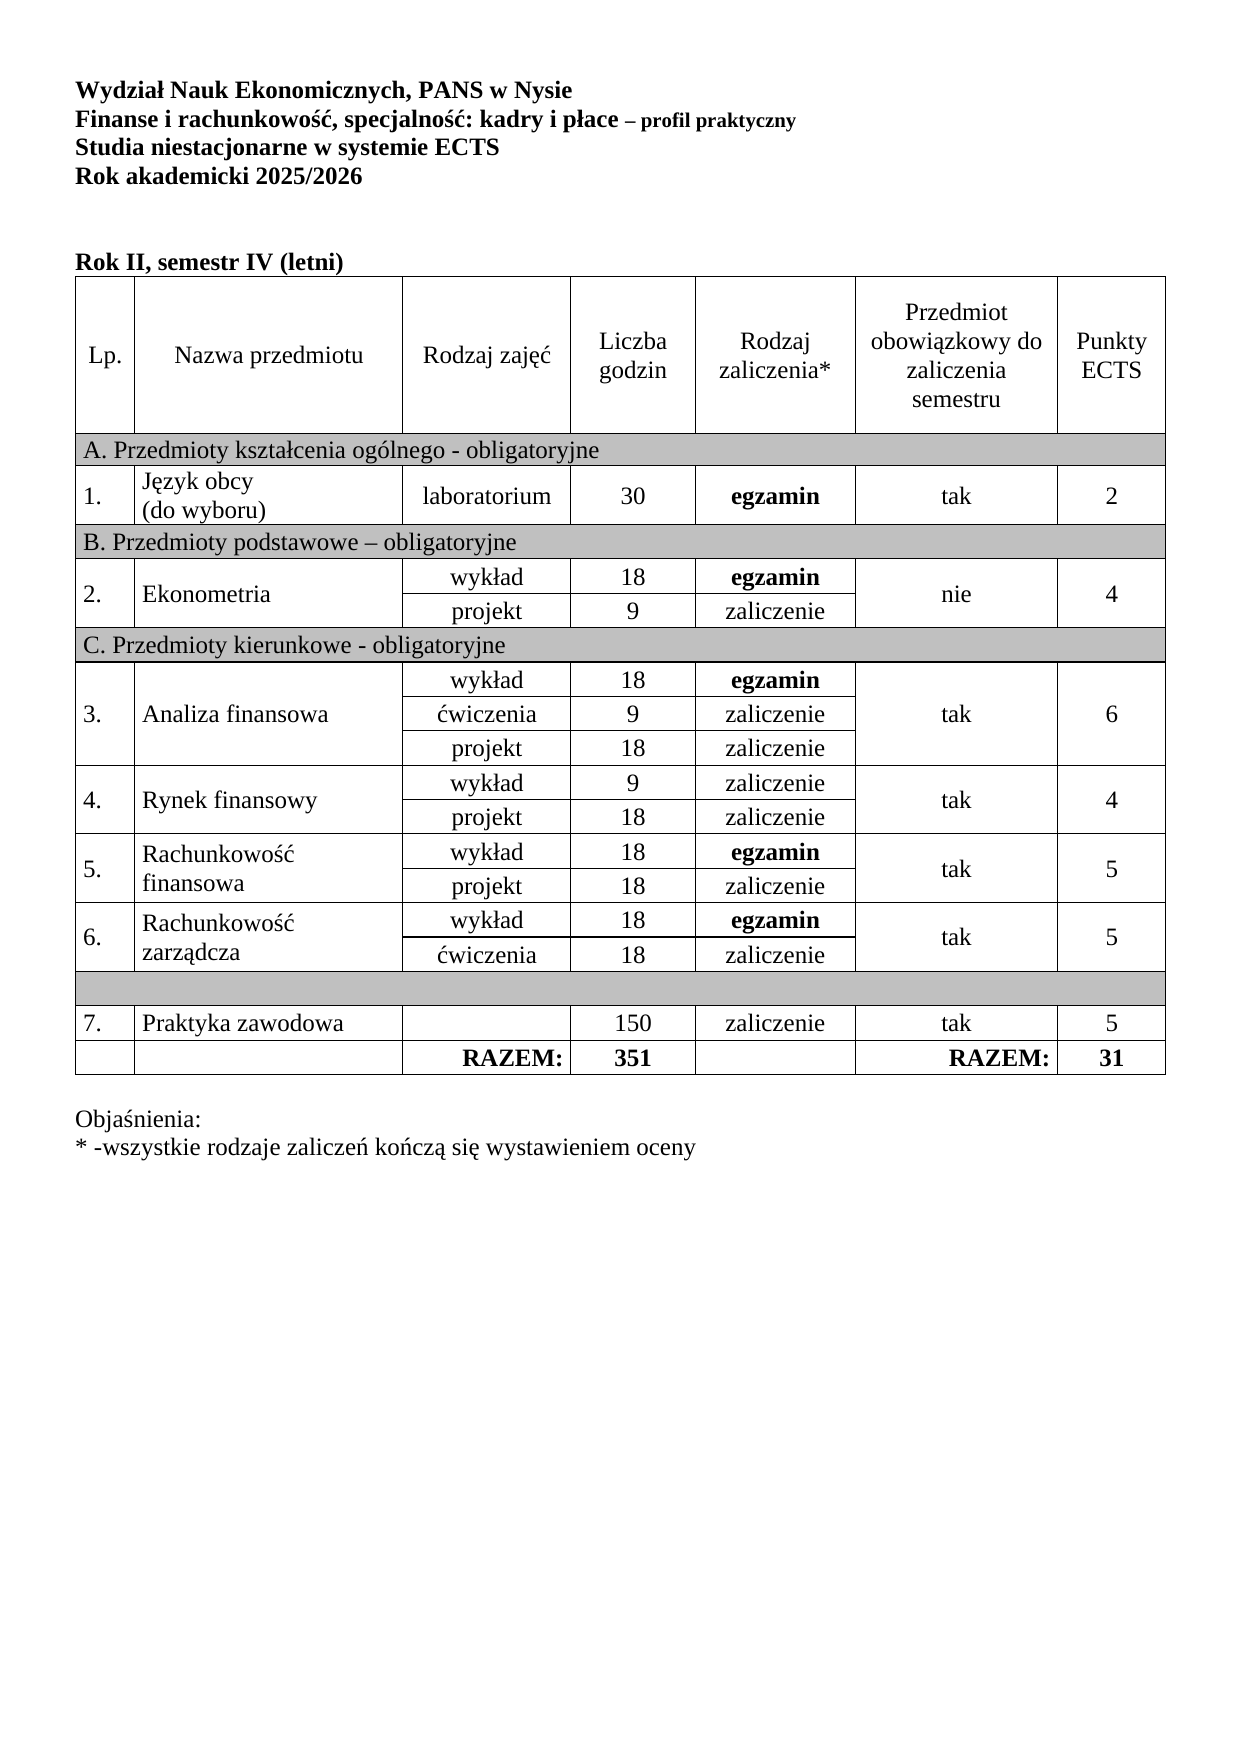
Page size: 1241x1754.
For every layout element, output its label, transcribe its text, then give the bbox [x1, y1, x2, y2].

table_header Przedmiot obowiązkowy do zaliczenia semestru [856, 277, 1057, 432]
table_cell Rachunkowość finansowa [135, 834, 402, 902]
table_cell egzamin [696, 903, 855, 936]
table_cell projekt [403, 594, 570, 627]
table_cell laboratorium [403, 466, 570, 524]
table_cell 150 [571, 1006, 695, 1039]
table_cell ćwiczenia [403, 697, 570, 730]
table_cell nie [856, 559, 1057, 627]
table_cell zaliczenie [696, 869, 855, 902]
text Rok akademicki 2025/2026 [75, 161, 1165, 190]
table_cell 351 [571, 1041, 695, 1074]
table_cell tak [856, 1006, 1057, 1039]
table_cell A. Przedmioty kształcenia ogólnego - obligatoryjne [76, 434, 1165, 465]
text Studia niestacjonarne w systemie ECTS [75, 132, 1165, 161]
table_cell wykład [403, 559, 570, 593]
table_header Lp. [76, 277, 134, 432]
table_cell 18 [571, 869, 695, 902]
table_header Rodzaj zaliczenia* [696, 277, 855, 432]
table_cell projekt [403, 731, 570, 764]
table_header Nazwa przedmiotu [135, 277, 402, 432]
table_cell projekt [403, 800, 570, 833]
table_cell 7. [76, 1006, 134, 1039]
table_cell egzamin [696, 663, 855, 696]
table_cell 2 [1058, 466, 1165, 524]
table_cell Ekonometria [135, 559, 402, 627]
table_cell 5 [1058, 903, 1165, 971]
table_header Liczba godzin [571, 277, 695, 432]
text Rok II, semestr IV (letni) [75, 247, 1165, 276]
table_cell egzamin [696, 834, 855, 868]
table_cell [76, 1041, 134, 1074]
table_cell 5 [1058, 1006, 1165, 1039]
table_cell ćwiczenia [403, 938, 570, 971]
table_cell zaliczenie [696, 594, 855, 627]
table_cell 5 [1058, 834, 1165, 902]
table_cell 18 [571, 903, 695, 936]
table_cell [403, 1006, 570, 1039]
table_cell wykład [403, 903, 570, 936]
table_cell 3. [76, 663, 134, 764]
table_cell wykład [403, 766, 570, 799]
table_cell 4 [1058, 559, 1165, 627]
table_cell RAZEM: [856, 1041, 1057, 1074]
table_cell zaliczenie [696, 731, 855, 764]
table_cell tak [856, 834, 1057, 902]
table_cell [696, 1041, 855, 1074]
table_cell egzamin [696, 466, 855, 524]
table_cell 18 [571, 731, 695, 764]
table_cell tak [856, 766, 1057, 833]
table_cell wykład [403, 834, 570, 868]
table_cell C. Przedmioty kierunkowe - obligatoryjne [76, 628, 1165, 661]
table_cell tak [856, 466, 1057, 524]
table_header Rodzaj zajęć [403, 277, 570, 432]
table_cell tak [856, 903, 1057, 971]
table_cell projekt [403, 869, 570, 902]
table_cell RAZEM: [403, 1041, 570, 1074]
text * -wszystkie rodzaje zaliczeń kończą się wystawieniem oceny [75, 1132, 1165, 1161]
table_cell wykład [403, 663, 570, 696]
table_cell 9 [571, 697, 695, 730]
table_cell B. Przedmioty podstawowe – obligatoryjne [76, 525, 1165, 558]
table_cell 4. [76, 766, 134, 833]
table_cell [135, 1041, 402, 1074]
table_cell zaliczenie [696, 938, 855, 971]
table_cell tak [856, 663, 1057, 764]
table_cell zaliczenie [696, 1006, 855, 1039]
table_cell Praktyka zawodowa [135, 1006, 402, 1039]
table_cell 2. [76, 559, 134, 627]
table_cell 18 [571, 559, 695, 593]
table_cell 18 [571, 800, 695, 833]
table_cell 18 [571, 938, 695, 971]
text Finanse i rachunkowość, specjalność: kadry i płace – profil praktyczny [75, 104, 1165, 132]
table_cell 5. [76, 834, 134, 902]
table_header Punkty ECTS [1058, 277, 1165, 432]
table_cell Rachunkowość zarządcza [135, 903, 402, 971]
table_cell zaliczenie [696, 697, 855, 730]
table_cell 9 [571, 766, 695, 799]
table_cell zaliczenie [696, 800, 855, 833]
table_cell 18 [571, 834, 695, 868]
table_cell Analiza finansowa [135, 663, 402, 764]
table_cell 1. [76, 466, 134, 524]
table_cell 30 [571, 466, 695, 524]
table_cell Język obcy (do wyboru) [135, 466, 402, 524]
table_cell 4 [1058, 766, 1165, 833]
table_cell Rynek finansowy [135, 766, 402, 833]
table_cell 9 [571, 594, 695, 627]
text Objaśnienia: [75, 1104, 1165, 1132]
table_cell egzamin [696, 559, 855, 593]
text Wydział Nauk Ekonomicznych, PANS w Nysie [75, 75, 1165, 104]
table_cell 18 [571, 663, 695, 696]
table_cell 6. [76, 903, 134, 971]
table_cell zaliczenie [696, 766, 855, 799]
table_cell 6 [1058, 663, 1165, 764]
table_cell 31 [1058, 1041, 1165, 1074]
table_cell [76, 972, 1165, 1005]
